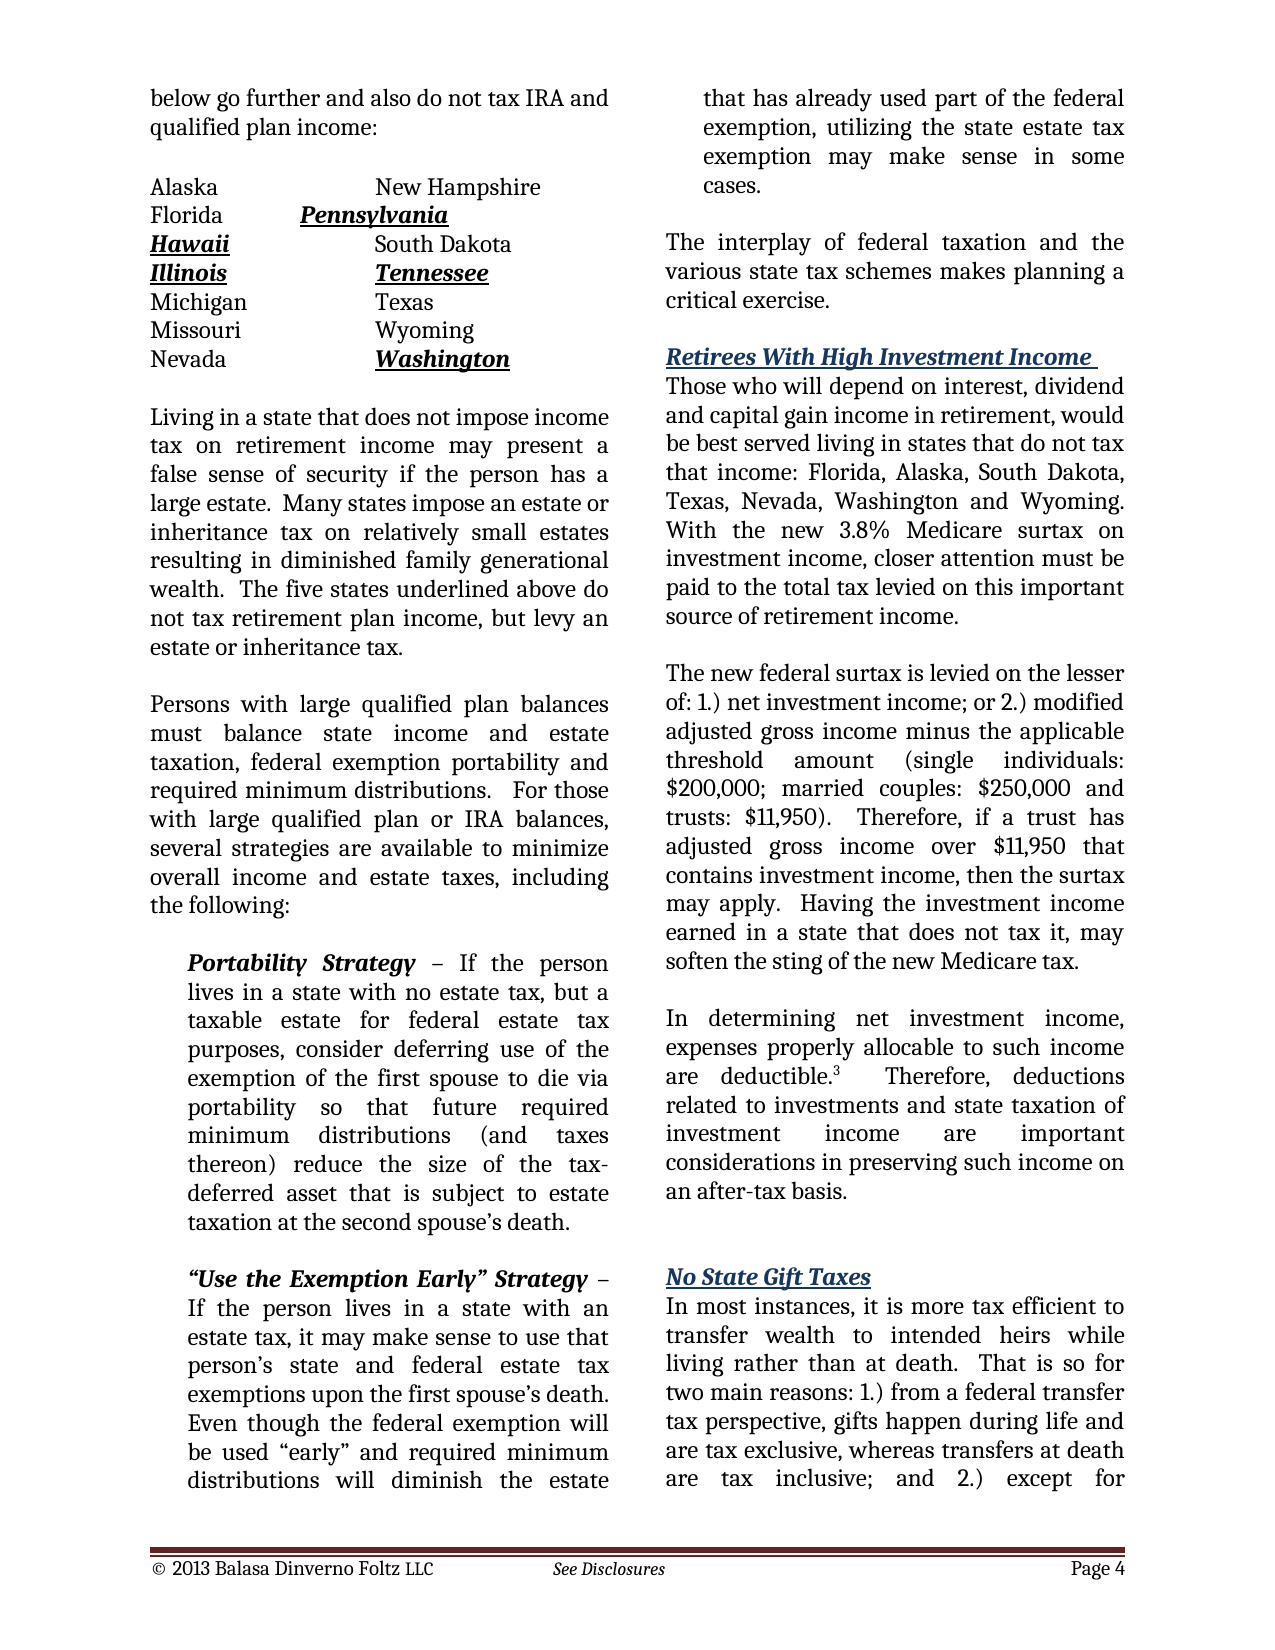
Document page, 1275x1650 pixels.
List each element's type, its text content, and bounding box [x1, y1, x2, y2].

text The interplay of federal taxation and the various state tax schemes makes planning a critical exercise. [666, 228, 1125, 314]
text Missouri Wyoming [150, 316, 609, 345]
text Alaska New Hampshire [150, 172, 609, 201]
text Illinois Tennessee [150, 259, 609, 287]
text Those who will depend on interest, dividend and capital gain income in retirement, would be best served living in states that do not tax that income: Florida, Alaska, South Dakota, Texas, Nevada, Washington and Wyoming. With the new 3.8% Medicare surtax on investment income, closer attention must be paid to the total tax levied on this important source of retirement income. [666, 372, 1125, 631]
text The new federal surtax is levied on the lesser of: 1.) net investment income; or 2.) modified adjusted gross income minus the applicable threshold amount (single individuals: $200,000; married couples: $250,000 and trusts: $11,950). Therefore, if a trust has adjusted gross income over $11,950 that contains investment income, then the surtax may apply. Having the investment income earned in a state that does not tax it, may soften the sting of the new Medicare tax. [666, 659, 1125, 976]
text In determining net investment income, expenses properly allocable to such income are deductible. Therefore, deductions related to investments and state taxation of investment income are important considerations in preserving such income on an after-tax basis. [666, 1004, 1125, 1206]
text “Use the Exemption Early” Strategy – If the person lives in a state with an estate tax, it may make sense to use that person’s state and federal estate tax exemptions upon the first spouse’s death. Even though the federal exemption will be used “early” and required minimum distributions will diminish the estate that has already used part of the federal exemption, utilizing the state estate tax exemption may make sense in some cases. [703, 84, 1125, 199]
text Florida Pennsylvania [150, 201, 609, 230]
text Portability Strategy – If the person lives in a state with no estate tax, but a taxable estate for federal estate tax purposes, consider deferring use of the exemption of the first spouse to die via portability so that future required minimum distributions (and taxes thereon) reduce the size of the tax-deferred asset that is subject to estate taxation at the second spouse’s death. [187, 949, 609, 1236]
text Michigan Texas [150, 287, 609, 316]
text No State Gift Taxes [666, 1263, 1125, 1292]
text Living in a state that does not impose income tax on retirement income may present a false sense of security if the person has a large estate. Many states impose an estate or inheritance tax on relatively small estates resulting in diminished family generational wealth. The five states underlined above do not tax retirement plan income, but levy an estate or inheritance tax. [150, 402, 609, 661]
text Nevada Washington [150, 345, 609, 374]
text Persons with large qualified plan balances must balance state income and estate taxation, federal exemption portability and required minimum distributions. For those with large qualified plan or IRA balances, several strategies are available to minimize overall income and estate taxes, including the following: [150, 690, 609, 920]
text Hawaii South Dakota [150, 230, 609, 259]
text Retirees With High Investment Income [666, 343, 1125, 372]
text “Use the Exemption Early” Strategy – If the person lives in a state with an estate tax, it may make sense to use that person’s state and federal estate tax exemptions upon the first spouse’s death. Even though the federal exemption will be used “early” and required minimum distributions will diminish the estate that has already used part of the federal exemption, utilizing the state estate tax exemption may make sense in some cases. [187, 1265, 609, 1495]
